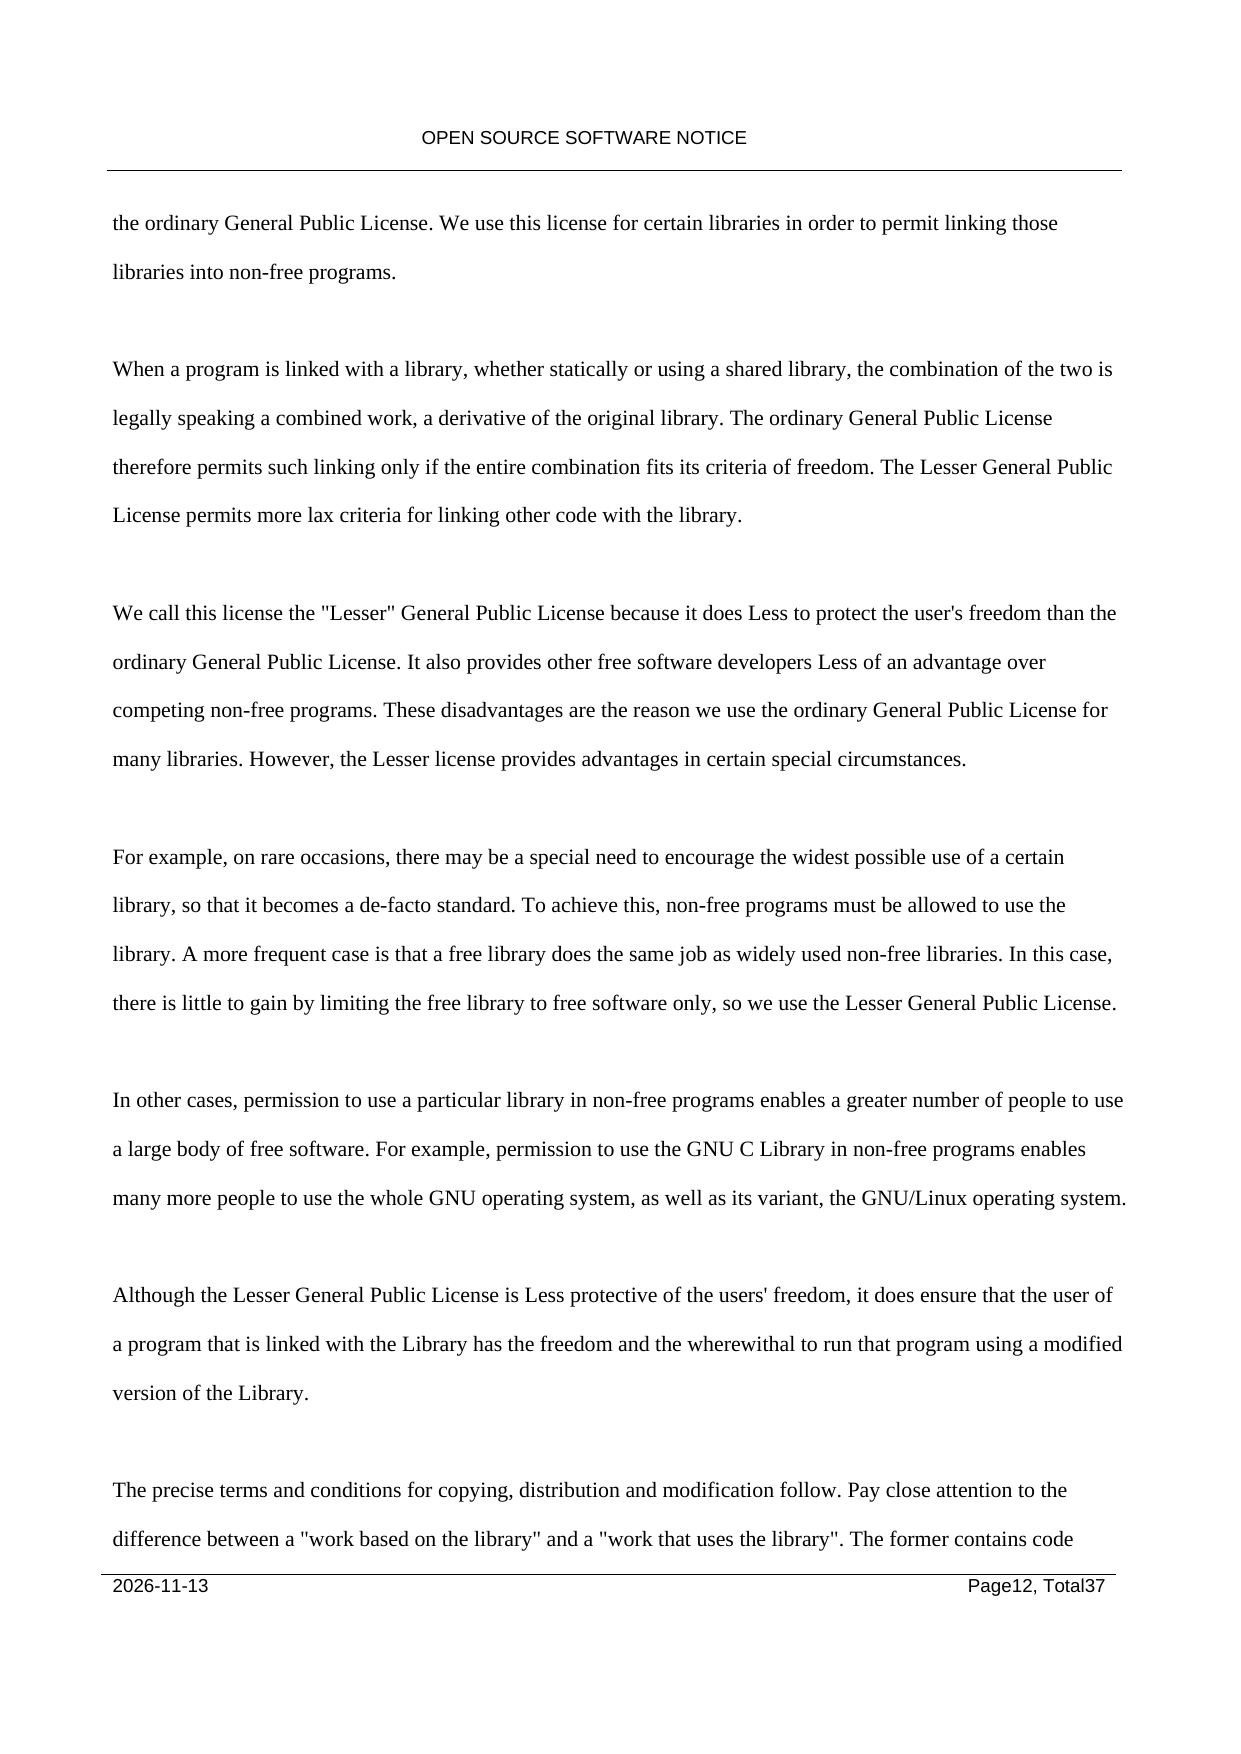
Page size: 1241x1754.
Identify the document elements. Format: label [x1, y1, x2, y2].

text [112, 206, 1128, 1555]
